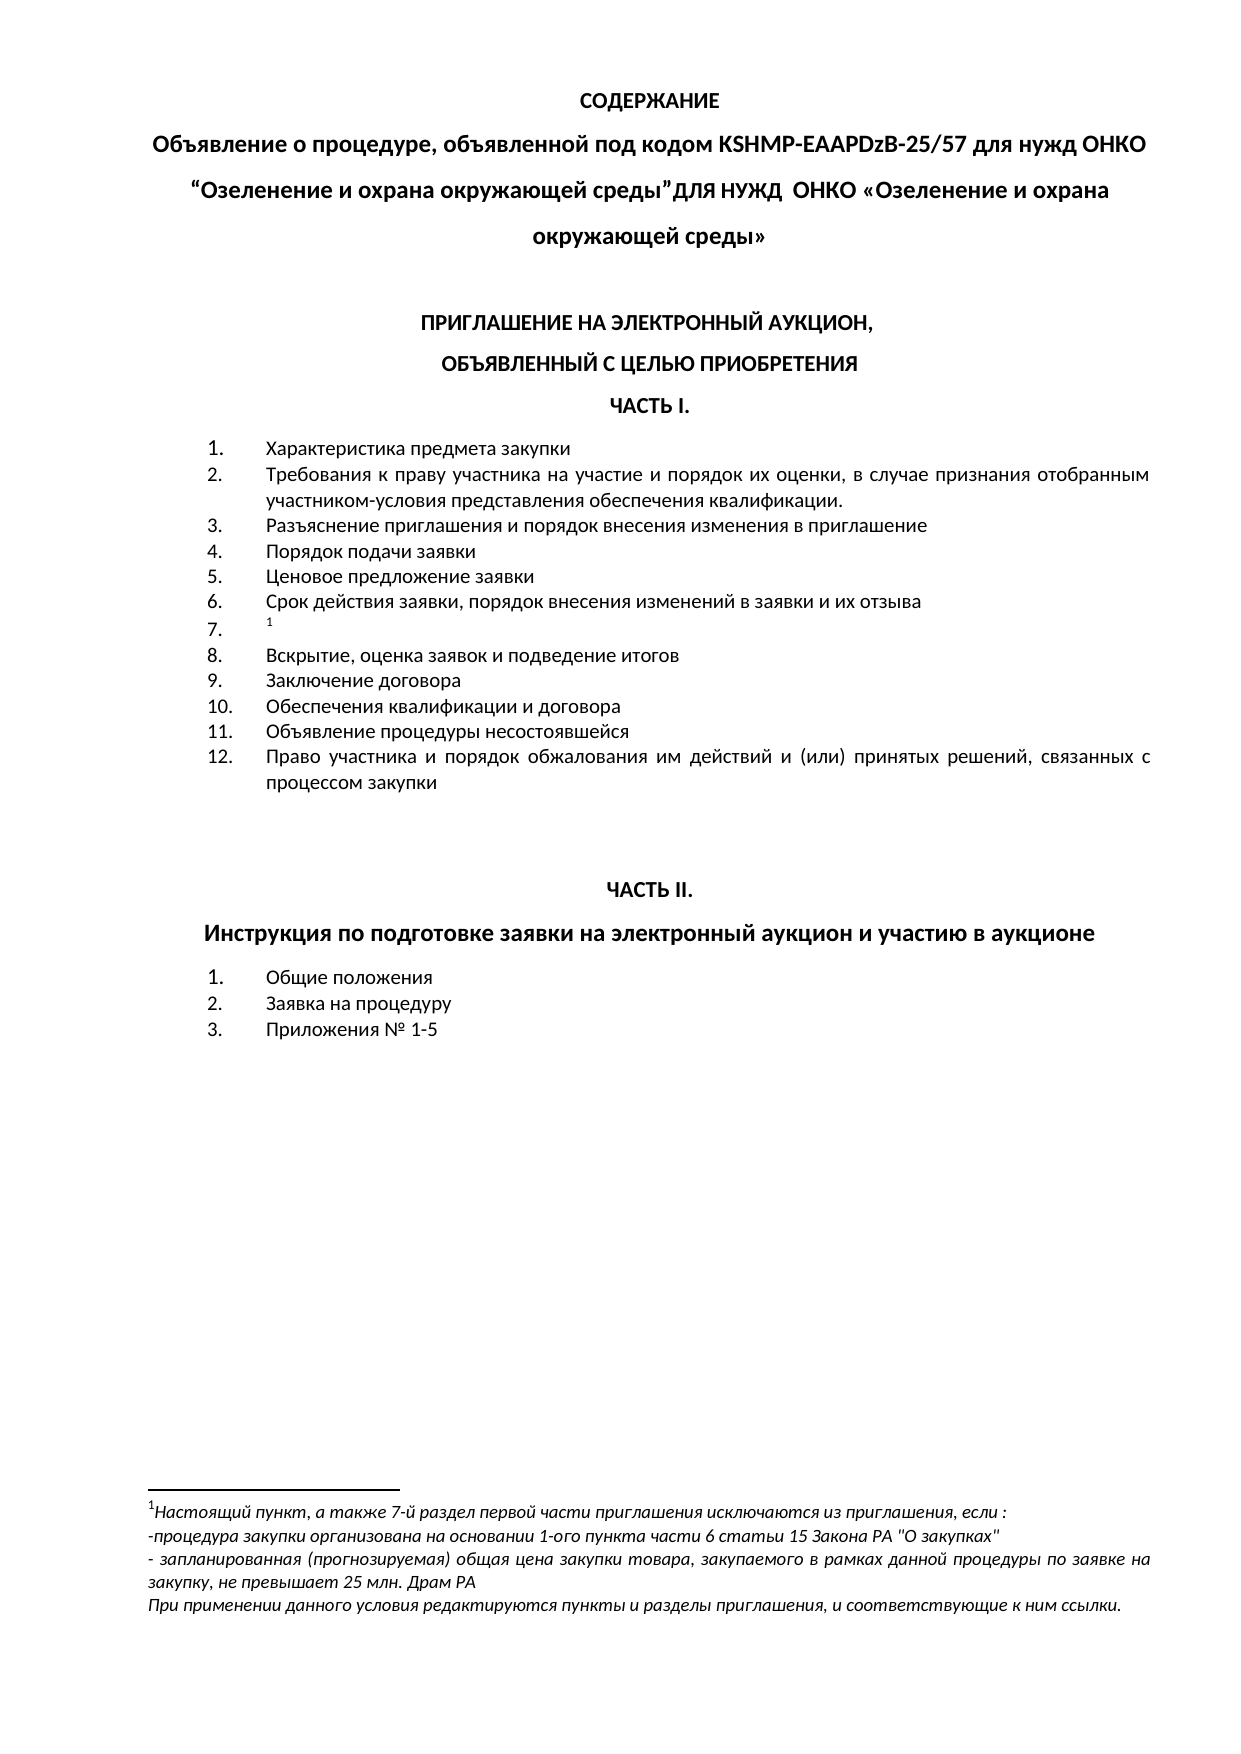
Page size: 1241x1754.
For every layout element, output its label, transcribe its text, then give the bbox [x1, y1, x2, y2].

text СОДЕРЖАНИЕ [148, 86, 1152, 114]
text 2. Заявка на процедуру [207, 990, 1152, 1016]
text 11. Объявление процедуры несостоявшейся [207, 718, 1152, 744]
text 10. Обеспечения квалификации и договора [207, 693, 1152, 718]
text 5. Ценовое предложение заявки [207, 563, 1152, 589]
text 3. Разъяснение приглашения и порядок внесения изменения в приглашение [207, 512, 1152, 538]
text 1. Характеристика предмета закупки [207, 433, 1152, 462]
text 1. Общие положения [207, 962, 1152, 990]
text 9. Заключение договора [207, 667, 1152, 693]
text 3. Приложения № 1-5 [207, 1016, 1152, 1041]
text Инструкция по подготовке заявки на электронный аукцион и участию в аукционе [148, 917, 1152, 947]
text 2. Требования к праву участника на участие и порядок их оценки, в случае признания отобранным участником-условия представления обеспечения квалификации. [207, 462, 1152, 512]
text 7. [207, 614, 1152, 642]
text 4. Порядок подачи заявки [207, 538, 1152, 563]
text 8. Вскрытие, оценка заявок и подведение итогов [207, 642, 1152, 667]
text Объявление о процедуре, объявленной под кодом KSHMP-EAAPDzB-25/57 для нужд ОНКО “Озеленение и охрана окружающей среды”ДЛЯ НУЖД ОНКО «Озеленение и охрана окружающей среды» [148, 128, 1152, 250]
text ЧАСТЬ I. [148, 392, 1152, 419]
text ЧАСТЬ II. [148, 875, 1152, 903]
text ПРИГЛАШЕНИЕ НА ЭЛЕКТРОННЫЙ АУКЦИОН, ОБЪЯВЛЕННЫЙ С ЦЕЛЬЮ ПРИОБРЕТЕНИЯ [148, 308, 1152, 378]
text 12. Право участника и порядок обжалования им действий и (или) принятых решений, связанных с процессом закупки [207, 744, 1152, 794]
text 6. Срок действия заявки, порядок внесения изменений в заявки и их отзыва [207, 589, 1152, 614]
